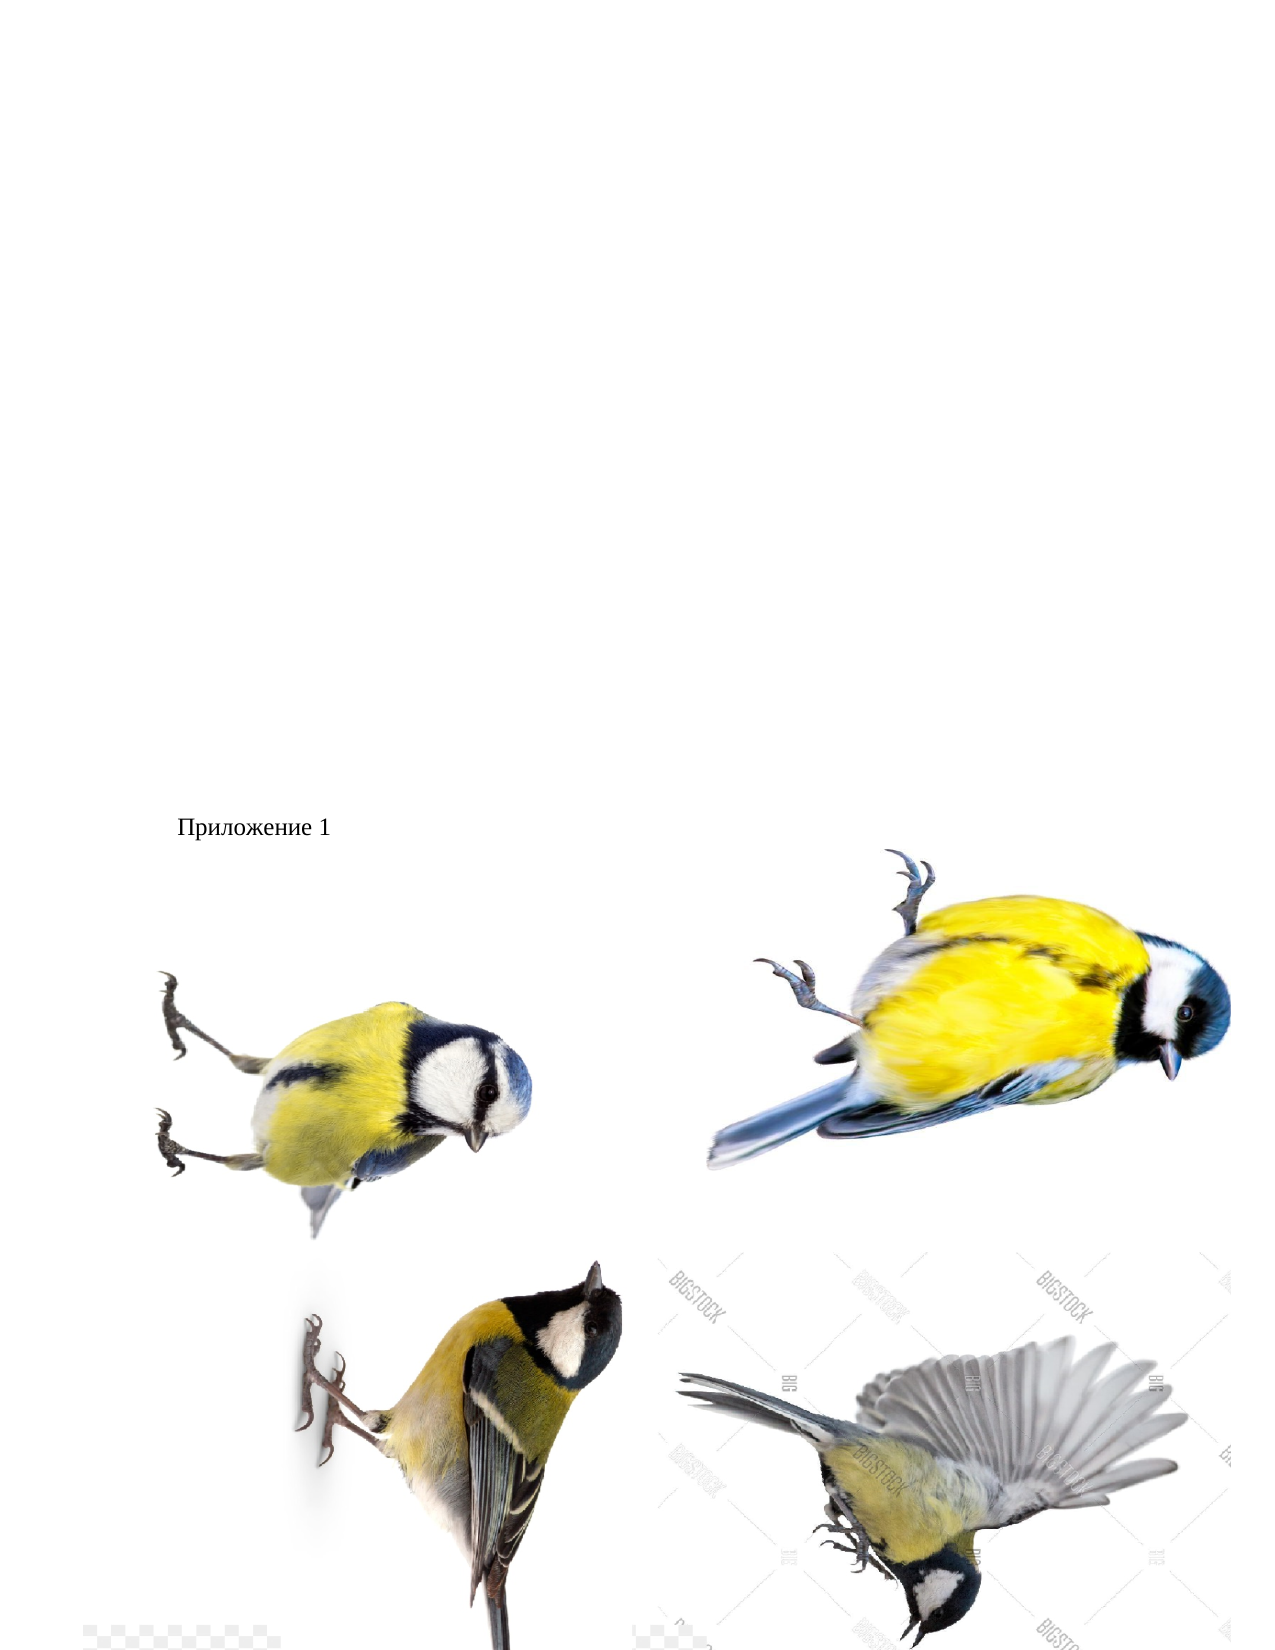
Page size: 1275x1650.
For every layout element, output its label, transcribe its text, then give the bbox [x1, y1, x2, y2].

text Приложение 1 [177, 812, 1186, 841]
